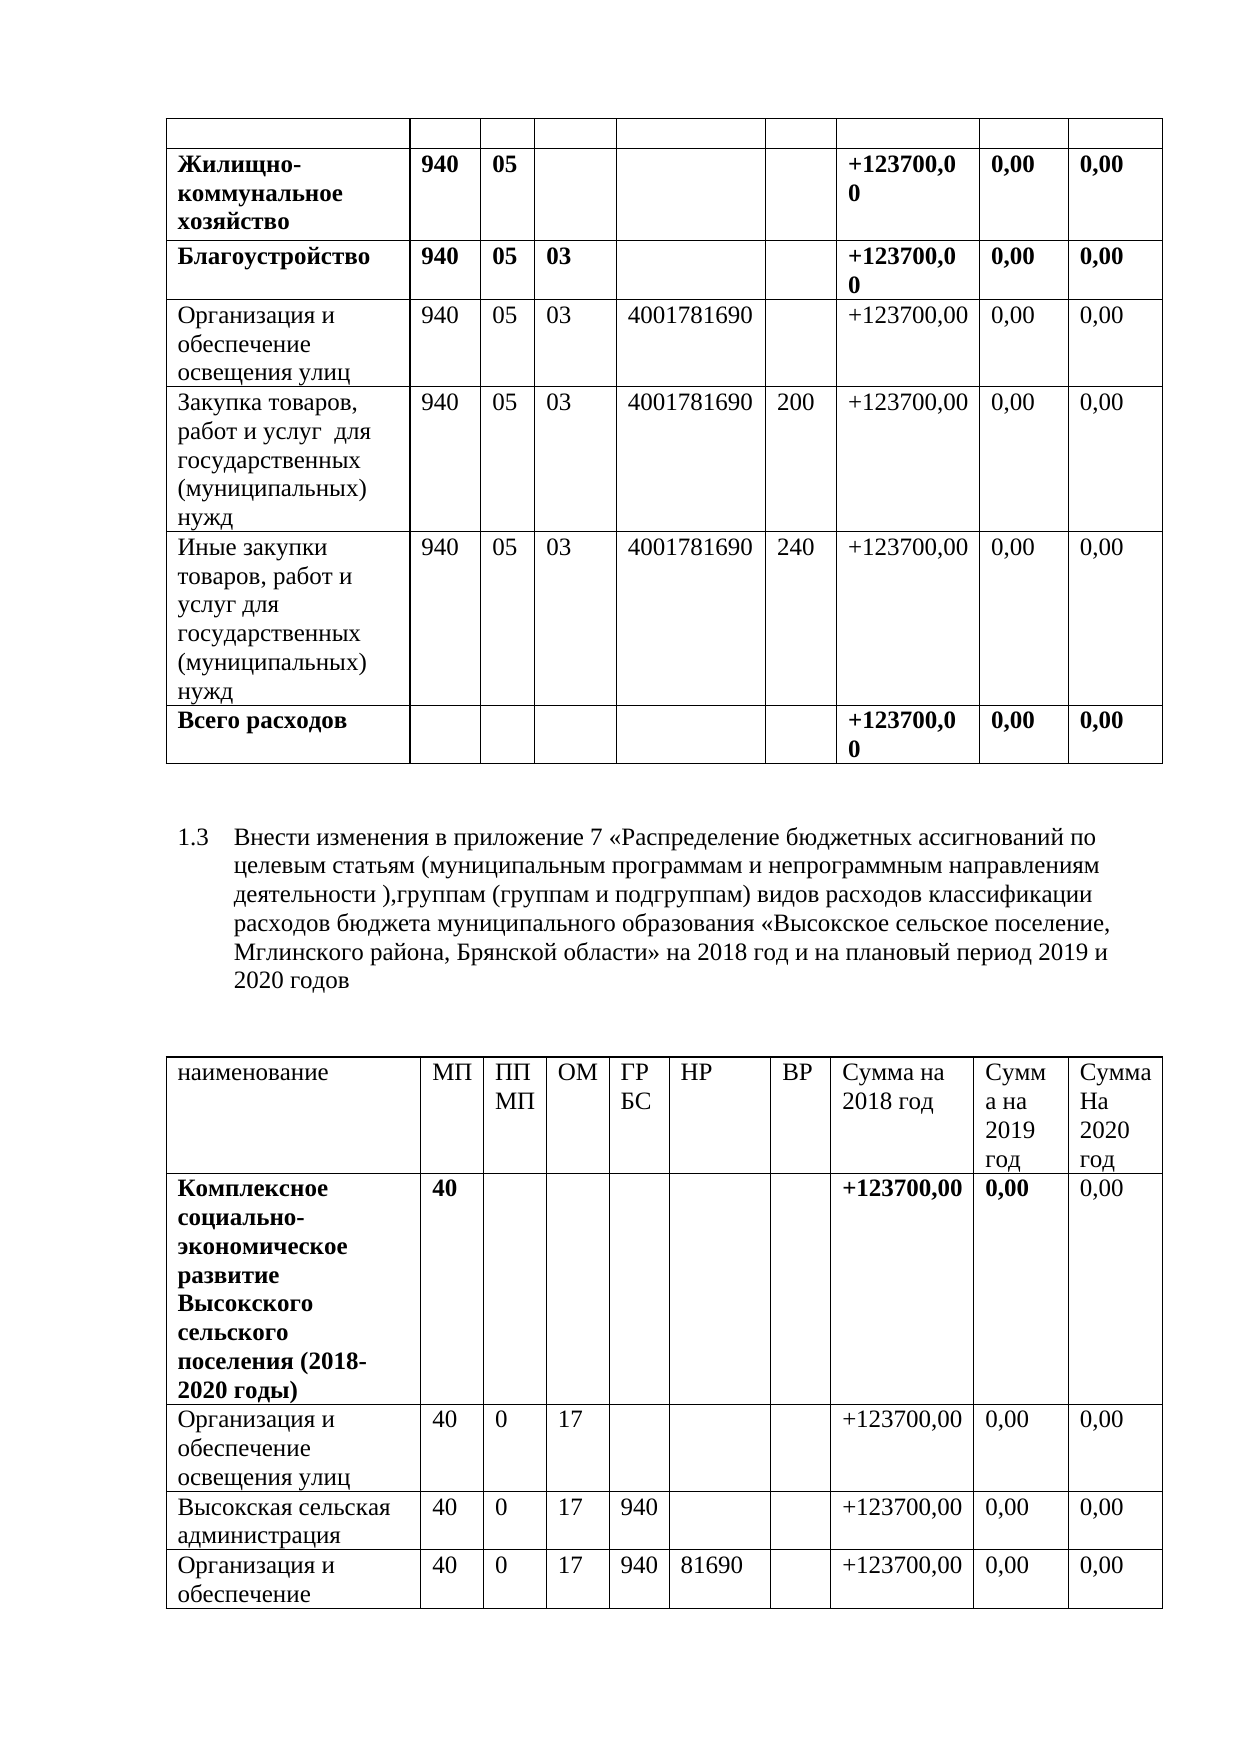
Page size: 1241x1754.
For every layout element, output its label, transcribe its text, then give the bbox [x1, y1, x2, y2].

table_cell 0,00 [980, 706, 1068, 763]
table_cell 17 [547, 1405, 609, 1491]
table_cell Иные закупки товаров, работ и услуг для государственных (муниципальных) нужд [167, 532, 409, 704]
table_cell [670, 1405, 770, 1491]
table_cell [535, 149, 616, 240]
table_cell [837, 119, 979, 148]
table_cell [771, 1174, 830, 1403]
table_cell +123700,00 [831, 1550, 973, 1608]
table_cell [766, 241, 836, 299]
table_cell 940 [610, 1550, 669, 1608]
table_cell 17 [547, 1550, 609, 1608]
table_cell +123700,00 [837, 149, 979, 240]
table_header Сумма на 2018 год [831, 1058, 973, 1172]
table_cell [484, 1174, 546, 1403]
table_cell [670, 1492, 770, 1549]
table_header ОМ [547, 1058, 609, 1172]
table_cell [167, 1405, 420, 1491]
table_header НР [670, 1058, 770, 1172]
table_cell 940 [411, 387, 480, 531]
table_cell 0,00 [1069, 532, 1162, 704]
table_cell 0,00 [1069, 706, 1162, 763]
table_cell 940 [610, 1492, 669, 1549]
table_cell [617, 119, 765, 148]
table_cell 0,00 [980, 149, 1068, 240]
table_cell 4001781690 [617, 300, 765, 386]
table_cell [411, 706, 480, 763]
table_cell 0,00 [980, 532, 1068, 704]
table_cell [670, 1174, 770, 1403]
table_cell 05 [481, 532, 534, 704]
table_cell +123700,00 [831, 1174, 973, 1403]
table_cell 4001781690 [617, 532, 765, 704]
table_cell [766, 119, 836, 148]
table_cell [617, 706, 765, 763]
table_cell 40 [421, 1550, 483, 1608]
table_cell Благоустройство [167, 241, 409, 299]
table_cell 240 [766, 532, 836, 704]
table_cell 03 [535, 241, 616, 299]
table_cell [610, 1405, 669, 1491]
table_cell 940 [411, 532, 480, 704]
table_cell +123700,00 [831, 1405, 973, 1491]
table_cell 05 [481, 387, 534, 531]
table_cell [617, 149, 765, 240]
table_cell 40 [421, 1405, 483, 1491]
table_cell 03 [535, 387, 616, 531]
table_cell Организация и обеспечение освещения улиц [167, 300, 409, 386]
table_cell 0,00 [980, 241, 1068, 299]
table_cell [535, 119, 616, 148]
table_cell 940 [411, 241, 480, 299]
table_cell +123700,00 [831, 1492, 973, 1549]
table_header МП [421, 1058, 483, 1172]
table_cell Комплексное социально-экономическое развитие Высокского сельского поселения (2018-2020 годы) [167, 1174, 420, 1403]
table_cell Закупка товаров, работ и услуг для государственных (муниципальных) нужд [167, 387, 409, 531]
table_cell Высокская сельская администрация [167, 1492, 420, 1549]
table_cell 17 [547, 1492, 609, 1549]
table_cell [771, 1492, 830, 1549]
table_cell 4001781690 [617, 387, 765, 531]
table_cell [771, 1405, 830, 1491]
table_cell 0,00 [1069, 1174, 1162, 1403]
table_cell 05 [481, 300, 534, 386]
table_cell 0,00 [1069, 241, 1162, 299]
table_cell 0,00 [1069, 387, 1162, 531]
table_cell +123700,00 [837, 706, 979, 763]
table_cell 0,00 [974, 1492, 1068, 1549]
table_cell +123700,00 [837, 532, 979, 704]
table_cell [766, 149, 836, 240]
table_cell 81690 [670, 1550, 770, 1608]
table_cell 0,00 [974, 1550, 1068, 1608]
table_cell +123700,00 [837, 387, 979, 531]
table_cell [1069, 119, 1162, 148]
table_cell 0,00 [974, 1405, 1068, 1491]
table_cell [167, 119, 409, 148]
table_cell Всего расходов [167, 706, 409, 763]
table_cell 0 [484, 1492, 546, 1549]
table_cell [481, 706, 534, 763]
table_cell 05 [481, 241, 534, 299]
table_cell 0,00 [1069, 149, 1162, 240]
table_cell [771, 1550, 830, 1608]
table_cell Жилищно-коммунальное хозяйство [167, 149, 409, 240]
table_cell 0,00 [1069, 1492, 1162, 1549]
table_cell 200 [766, 387, 836, 531]
table_cell 40 [421, 1492, 483, 1549]
table_cell [411, 119, 480, 148]
table_cell [766, 300, 836, 386]
table_cell [610, 1174, 669, 1403]
table_cell +123700,00 [837, 300, 979, 386]
table_header наименование [167, 1058, 420, 1172]
table_cell 40 [421, 1174, 483, 1403]
table_cell 0,00 [1069, 1405, 1162, 1491]
table_header Сумма На 2020 год [1069, 1058, 1162, 1172]
table_cell 940 [411, 149, 480, 240]
table_header ПП МП [484, 1058, 546, 1172]
table_cell 05 [481, 149, 534, 240]
table_cell [617, 241, 765, 299]
table_cell [481, 119, 534, 148]
table_cell [980, 119, 1068, 148]
table_cell 0,00 [980, 300, 1068, 386]
table_header ГР БС [610, 1058, 669, 1172]
table_cell 0 [484, 1550, 546, 1608]
table_cell 03 [535, 300, 616, 386]
table_header ВР [771, 1058, 830, 1172]
table_cell [535, 706, 616, 763]
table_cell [167, 1550, 420, 1608]
table_cell 0,00 [1069, 1550, 1162, 1608]
table_cell 0,00 [974, 1174, 1068, 1403]
table_header Сумма на 2019 год [974, 1058, 1068, 1172]
table_cell 940 [411, 300, 480, 386]
table_cell 0,00 [1069, 300, 1162, 386]
table_cell +123700,00 [837, 241, 979, 299]
table_cell 0,00 [980, 387, 1068, 531]
table_cell 03 [535, 532, 616, 704]
table_cell 0 [484, 1405, 546, 1491]
list Внести изменения в приложение 7 «Распределение бюджетных ассигнований по целевым статьям (муниципальным программам и непрограммным направлениям деятельности ),группам (группам и подгруппам) видов расходов классификации расходов бюджета муниципального образования «Высокское сельское поселение, Мглинского района, Брянской области» на 2018 год и на плановый период 2019 и 2020 годов [177, 822, 1152, 994]
table_cell [547, 1174, 609, 1403]
table_cell [766, 706, 836, 763]
